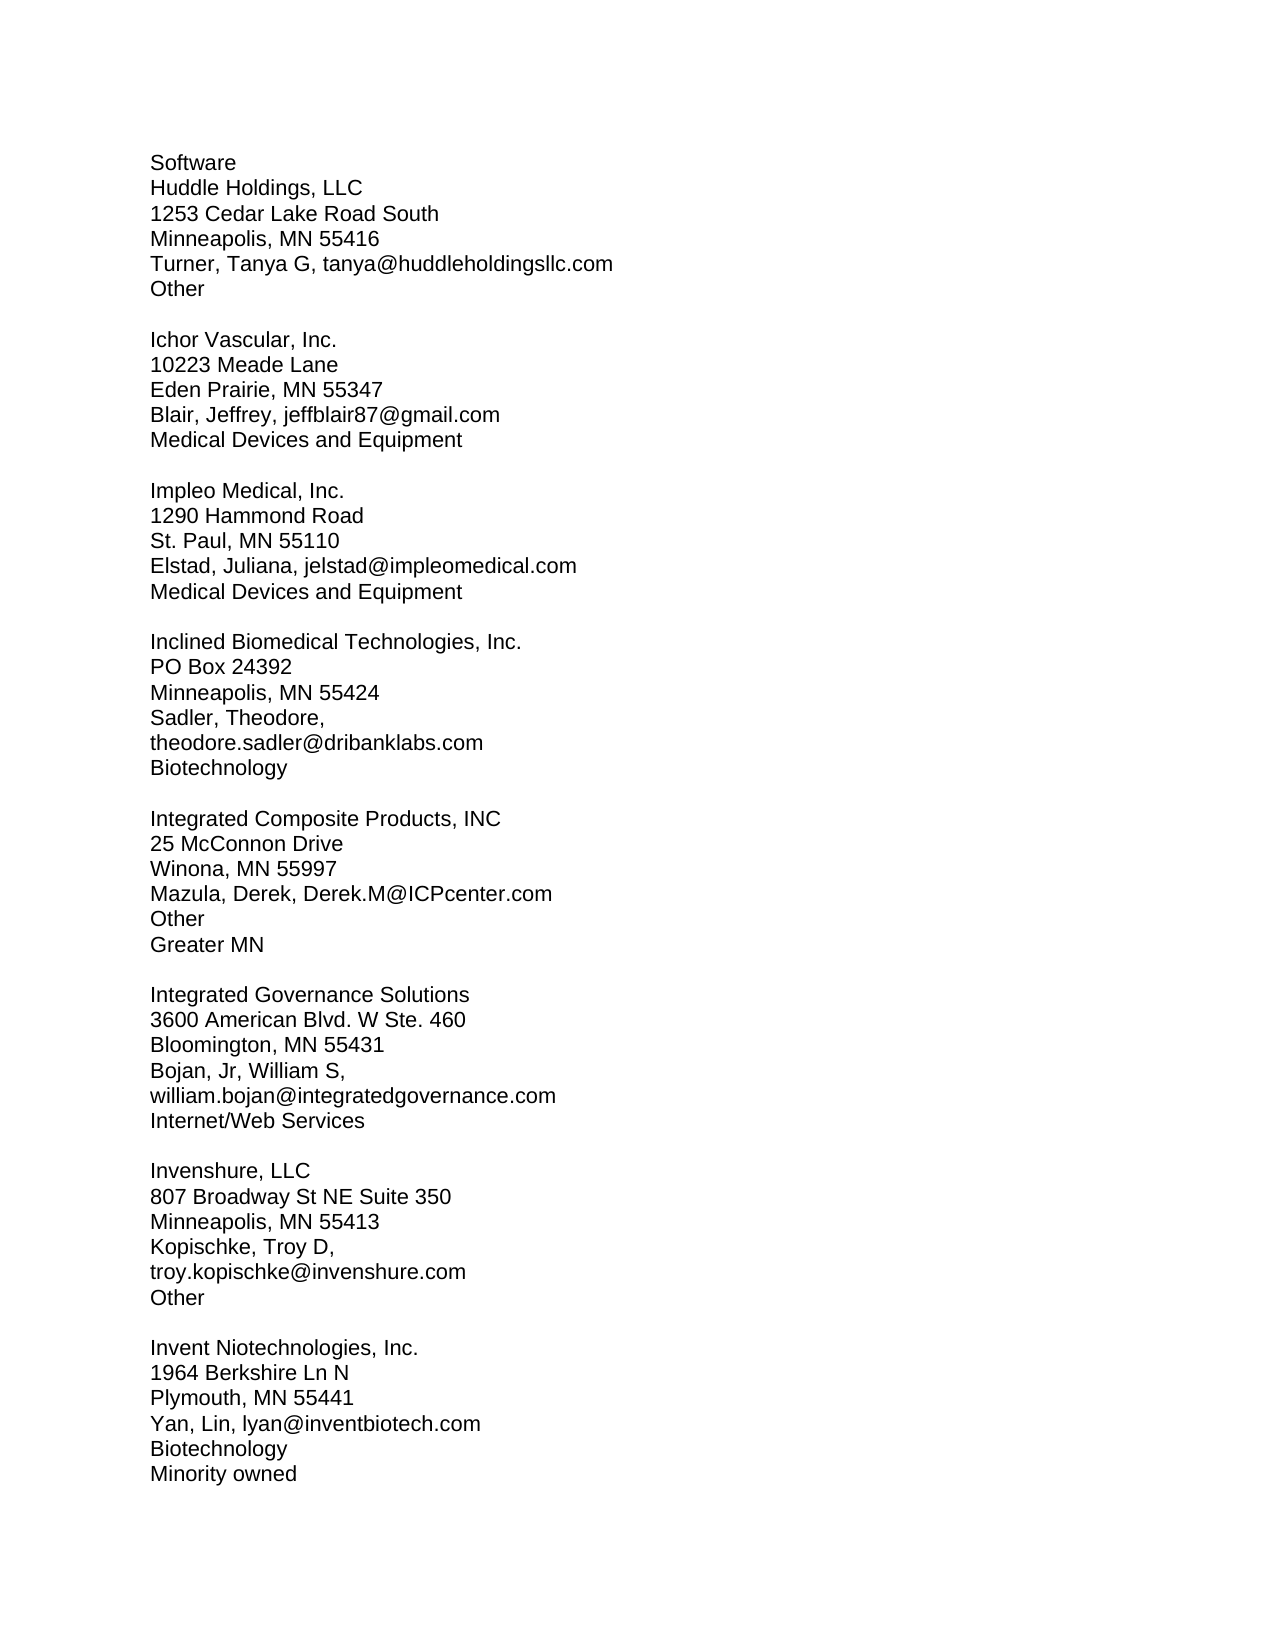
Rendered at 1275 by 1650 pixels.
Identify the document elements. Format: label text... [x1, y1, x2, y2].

text Medical Devices and Equipment [150, 427, 628, 452]
text Greater MN [150, 931, 628, 957]
text PO Box 24392 [150, 654, 628, 679]
text Blair, Jeffrey, jeffblair87@gmail.com [150, 402, 628, 427]
text Software [150, 150, 628, 175]
text Integrated Composite Products, INC [150, 805, 628, 831]
text Bojan, Jr, William S, william.bojan@integratedgovernance.com [150, 1057, 628, 1108]
text Bloomington, MN 55431 [150, 1032, 628, 1057]
text 10223 Meade Lane [150, 352, 628, 377]
text 1253 Cedar Lake Road South [150, 200, 628, 226]
text Plymouth, MN 55441 [150, 1385, 628, 1410]
text Winona, MN 55997 [150, 856, 628, 881]
text Biotechnology [150, 755, 628, 780]
text 25 McConnon Drive [150, 831, 628, 856]
text Minneapolis, MN 55413 [150, 1209, 628, 1234]
text Integrated Governance Solutions [150, 982, 628, 1007]
text Minneapolis, MN 55424 [150, 679, 628, 704]
text Inclined Biomedical Technologies, Inc. [150, 629, 628, 654]
text Invent Niotechnologies, Inc. [150, 1335, 628, 1360]
text Mazula, Derek, Derek.M@ICPcenter.com [150, 881, 628, 906]
text Minneapolis, MN 55416 [150, 226, 628, 251]
text Turner, Tanya G, tanya@huddleholdingsllc.com [150, 251, 628, 276]
text Kopischke, Troy D, troy.kopischke@invenshure.com [150, 1234, 628, 1284]
text Other [150, 276, 628, 301]
text 1964 Berkshire Ln N [150, 1360, 628, 1385]
text Impleo Medical, Inc. [150, 478, 628, 503]
text Elstad, Juliana, jelstad@impleomedical.com [150, 553, 628, 578]
text Biotechnology [150, 1436, 628, 1461]
text Other [150, 1284, 628, 1309]
text Minority owned [150, 1461, 628, 1486]
text Other [150, 906, 628, 931]
text St. Paul, MN 55110 [150, 528, 628, 553]
text Sadler, Theodore, theodore.sadler@dribanklabs.com [150, 704, 628, 755]
text Medical Devices and Equipment [150, 578, 628, 604]
text Eden Prairie, MN 55347 [150, 377, 628, 402]
text Invenshure, LLC [150, 1158, 628, 1183]
text Yan, Lin, lyan@inventbiotech.com [150, 1410, 628, 1436]
text Huddle Holdings, LLC [150, 175, 628, 200]
text 3600 American Blvd. W Ste. 460 [150, 1007, 628, 1032]
text 1290 Hammond Road [150, 503, 628, 528]
text Internet/Web Services [150, 1108, 628, 1133]
text Ichor Vascular, Inc. [150, 326, 628, 352]
text 807 Broadway St NE Suite 350 [150, 1183, 628, 1209]
